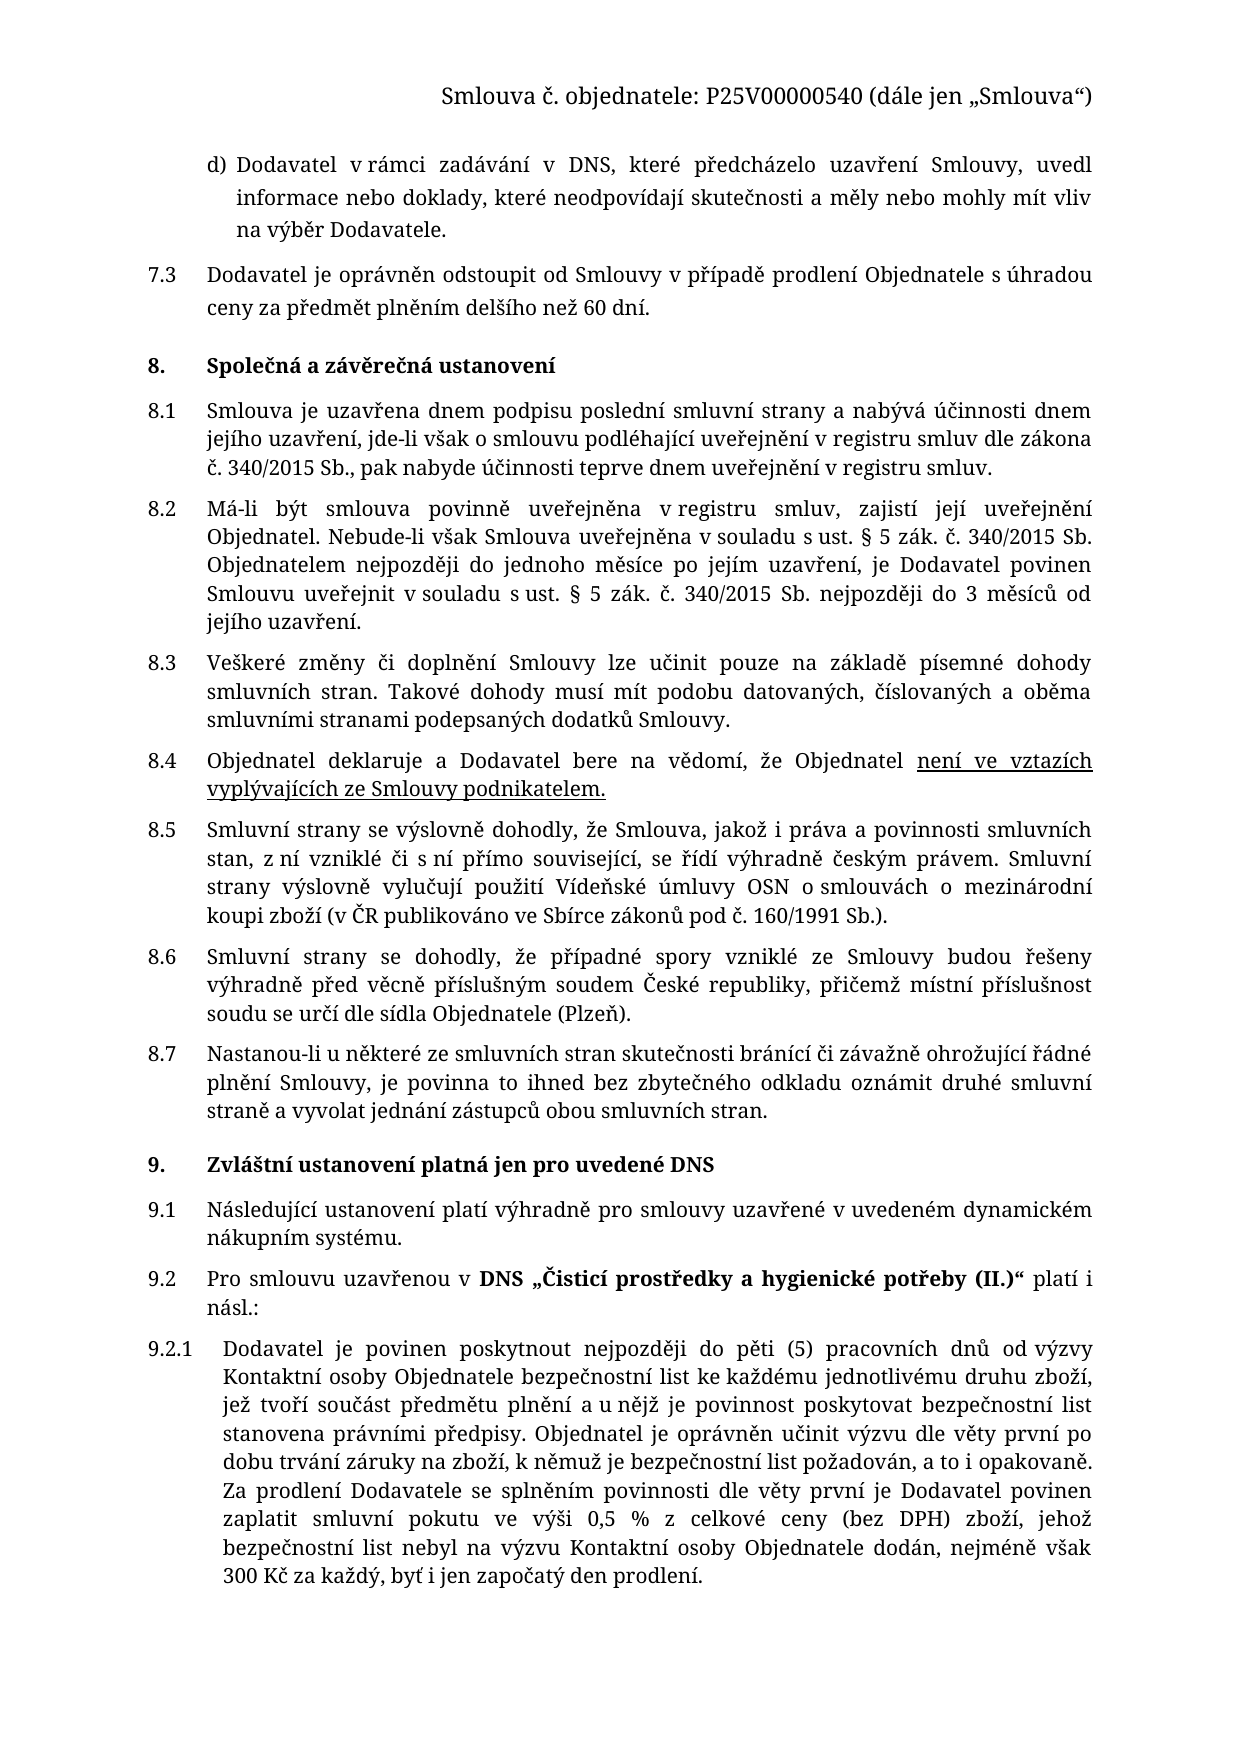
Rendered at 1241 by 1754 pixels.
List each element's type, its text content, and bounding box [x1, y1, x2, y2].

list Dodavatel je povinen poskytnout nejpozději do pěti (5) pracovních dnů od výzvy Kontaktní osoby Objednatele bezpečnostní list ke každému jednotlivému druhu zboží, jež tvoří součást předmětu plnění a u nějž je povinnost poskytovat bezpečnostní list stanovena právními předpisy. Objednatel je oprávněn učinit výzvu dle věty první po dobu trvání záruky na zboží, k němuž je bezpečnostní list požadován, a to i opakovaně. Za prodlení Dodavatele se splněním povinnosti dle věty první je Dodavatel povinen zaplatit smluvní pokutu ve výši 0,5 % z celkové ceny (bez DPH) zboží, jehož bezpečnostní list nebyl na výzvu Kontaktní osoby Objednatele dodán, nejméně však 300 Kč za každý, byť i jen započatý den prodlení. [148, 1334, 1093, 1590]
list Nastanou-li u některé ze smluvních stran skutečnosti bránící či závažně ohrožující řádné plnění Smlouvy, je povinna to ihned bez zbytečného odkladu oznámit druhé smluvní straně a vyvolat jednání zástupců obou smluvních stran. [148, 1039, 1093, 1125]
list Smlouva je uzavřena dnem podpisu poslední smluvní strany a nabývá účinnosti dnem jejího uzavření, jde-li však o smlouvu podléhající uveřejnění v registru smluv dle zákona č. 340/2015 Sb., pak nabyde účinnosti teprve dnem uveřejnění v registru smluv. [148, 396, 1093, 481]
list Smluvní strany se výslovně dohodly, že Smlouva, jakož i práva a povinnosti smluvních stan, z ní vzniklé či s ní přímo související, se řídí výhradně českým právem. Smluvní strany výslovně vylučují použití Vídeňské úmluvy OSN o smlouvách o mezinárodní koupi zboží (v ČR publikováno ve Sbírce zákonů pod č. 160/1991 Sb.). [148, 816, 1093, 929]
list Smluvní strany se dohodly, že případné spory vzniklé ze Smlouvy budou řešeny výhradně před věcně příslušným soudem České republiky, přičemž místní příslušnost soudu se určí dle sídla Objednatele (Plzeň). [148, 942, 1093, 1027]
list Veškeré změny či doplnění Smlouvy lze učinit pouze na základě písemné dohody smluvních stran. Takové dohody musí mít podobu datovaných, číslovaných a oběma smluvními stranami podepsaných dodatků Smlouvy. [148, 648, 1093, 734]
list Zvláštní ustanovení platná jen pro uvedené DNS [148, 1150, 1093, 1178]
list Pro smlouvu uzavřenou v DNS „Čisticí prostředky a hygienické potřeby (II.)“ platí i násl.: [148, 1264, 1093, 1321]
list Má-li být smlouva povinně uveřejněna v registru smluv, zajistí její uveřejnění Objednatel. Nebude-li však Smlouva uveřejněna v souladu s ust. § 5 zák. č. 340/2015 Sb. Objednatelem nejpozději do jednoho měsíce po jejím uzavření, je Dodavatel povinen Smlouvu uveřejnit v souladu s ust. § 5 zák. č. 340/2015 Sb. nejpozději do 3 měsíců od jejího uzavření. [148, 494, 1093, 636]
list Společná a závěrečná ustanovení [148, 351, 1093, 379]
list Dodavatel v rámci zadávání v DNS, které předcházelo uzavření Smlouvy, uvedl informace nebo doklady, které neodpovídají skutečnosti a měly nebo mohly mít vliv na výběr Dodavatele. [207, 150, 1093, 244]
list Objednatel deklaruje a Dodavatel bere na vědomí, že Objednatel není ve vztazích vyplývajících ze Smlouvy podnikatelem. [148, 746, 1093, 803]
list Následující ustanovení platí výhradně pro smlouvy uzavřené v uvedeném dynamickém nákupním systému. [148, 1195, 1093, 1252]
list Dodavatel je oprávněn odstoupit od Smlouvy v případě prodlení Objednatele s úhradou ceny za předmět plněním delšího než 60 dní. [148, 261, 1093, 322]
